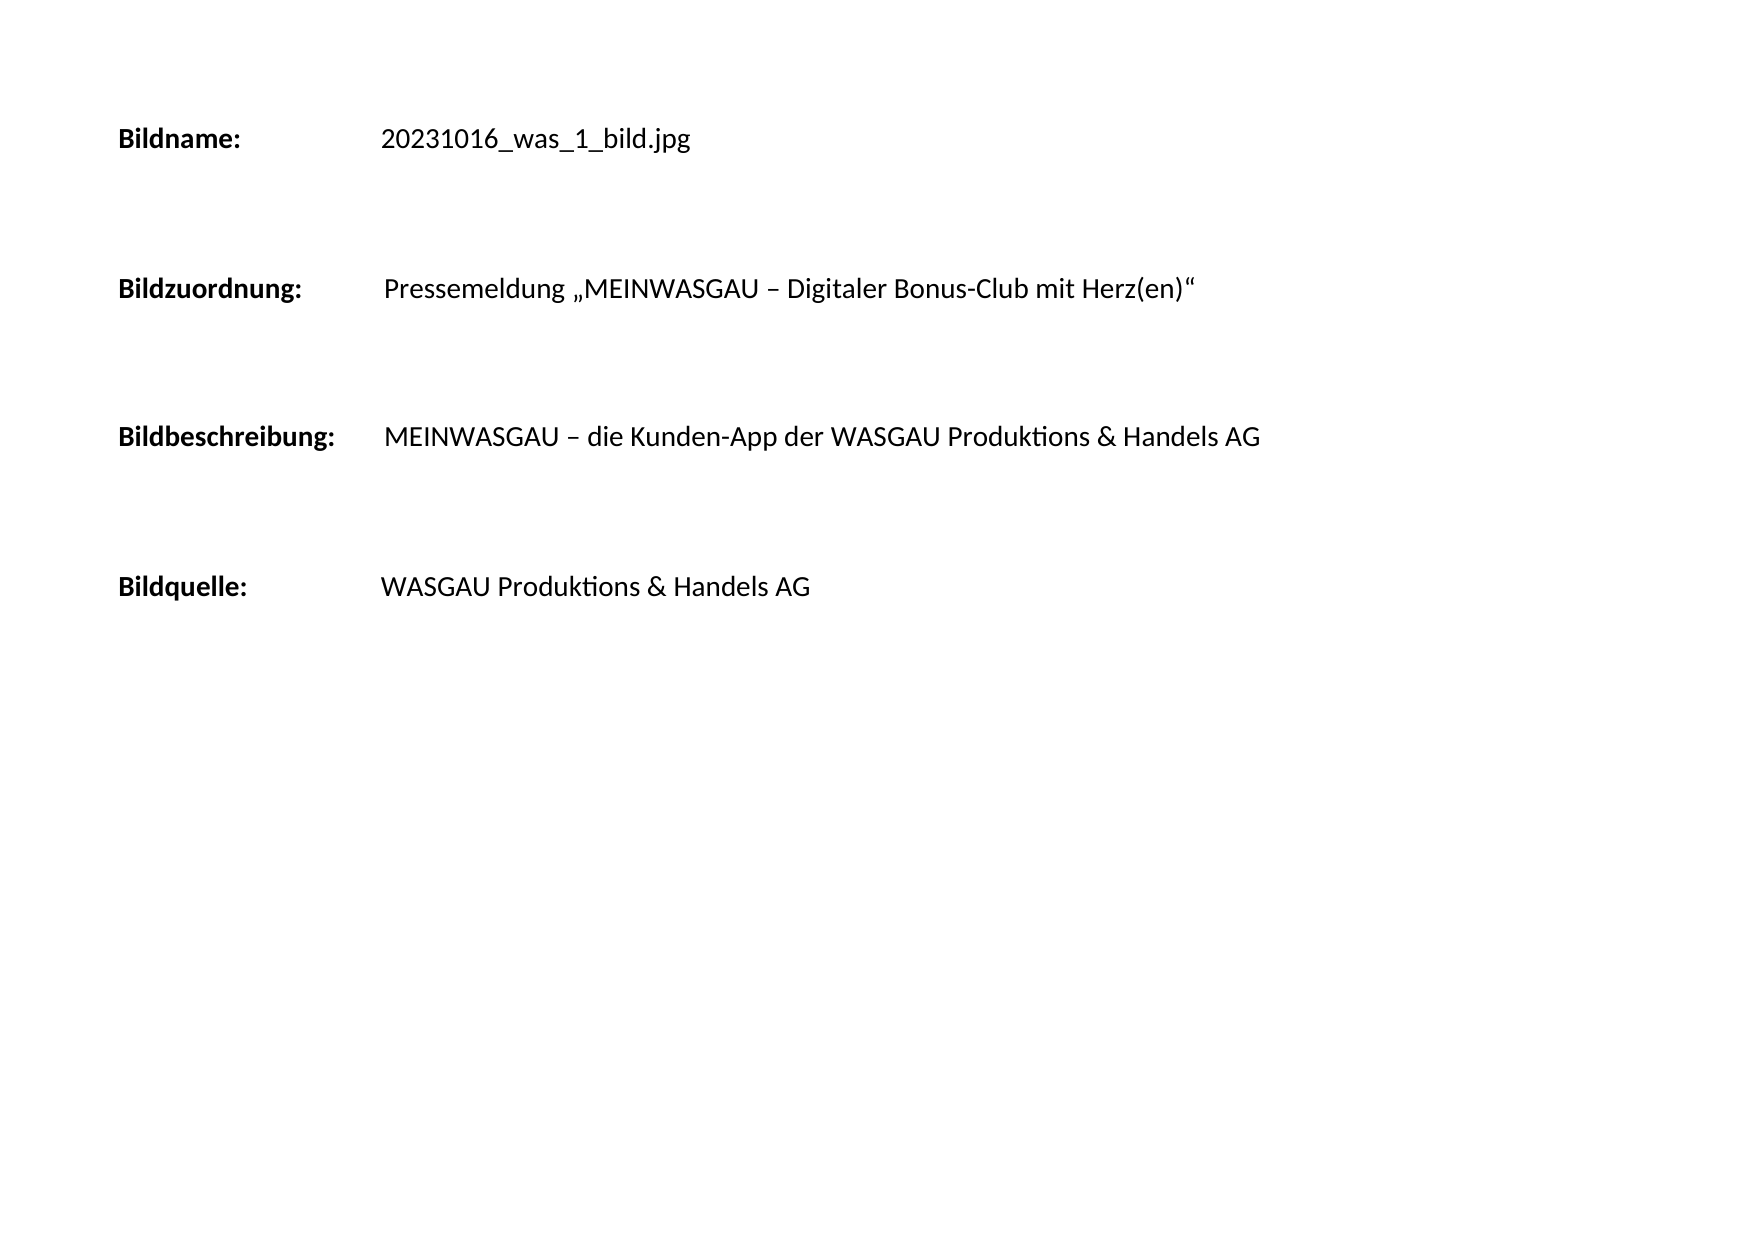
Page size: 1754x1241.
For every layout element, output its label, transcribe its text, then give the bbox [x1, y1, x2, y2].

text Bildquelle: WASGAU Produktions & Handels AG [118, 566, 1636, 604]
text Bildzuordnung: Pressemeldung „MEINWASGAU – Digitaler Bonus-Club mit Herz(en)“ [118, 268, 1658, 306]
text Bildbeschreibung: MEINWASGAU – die Kunden-App der WASGAU Produktions & Handels AG [118, 418, 1636, 454]
text Bildname: 20231016_was_1_bild.jpg [118, 118, 1636, 156]
